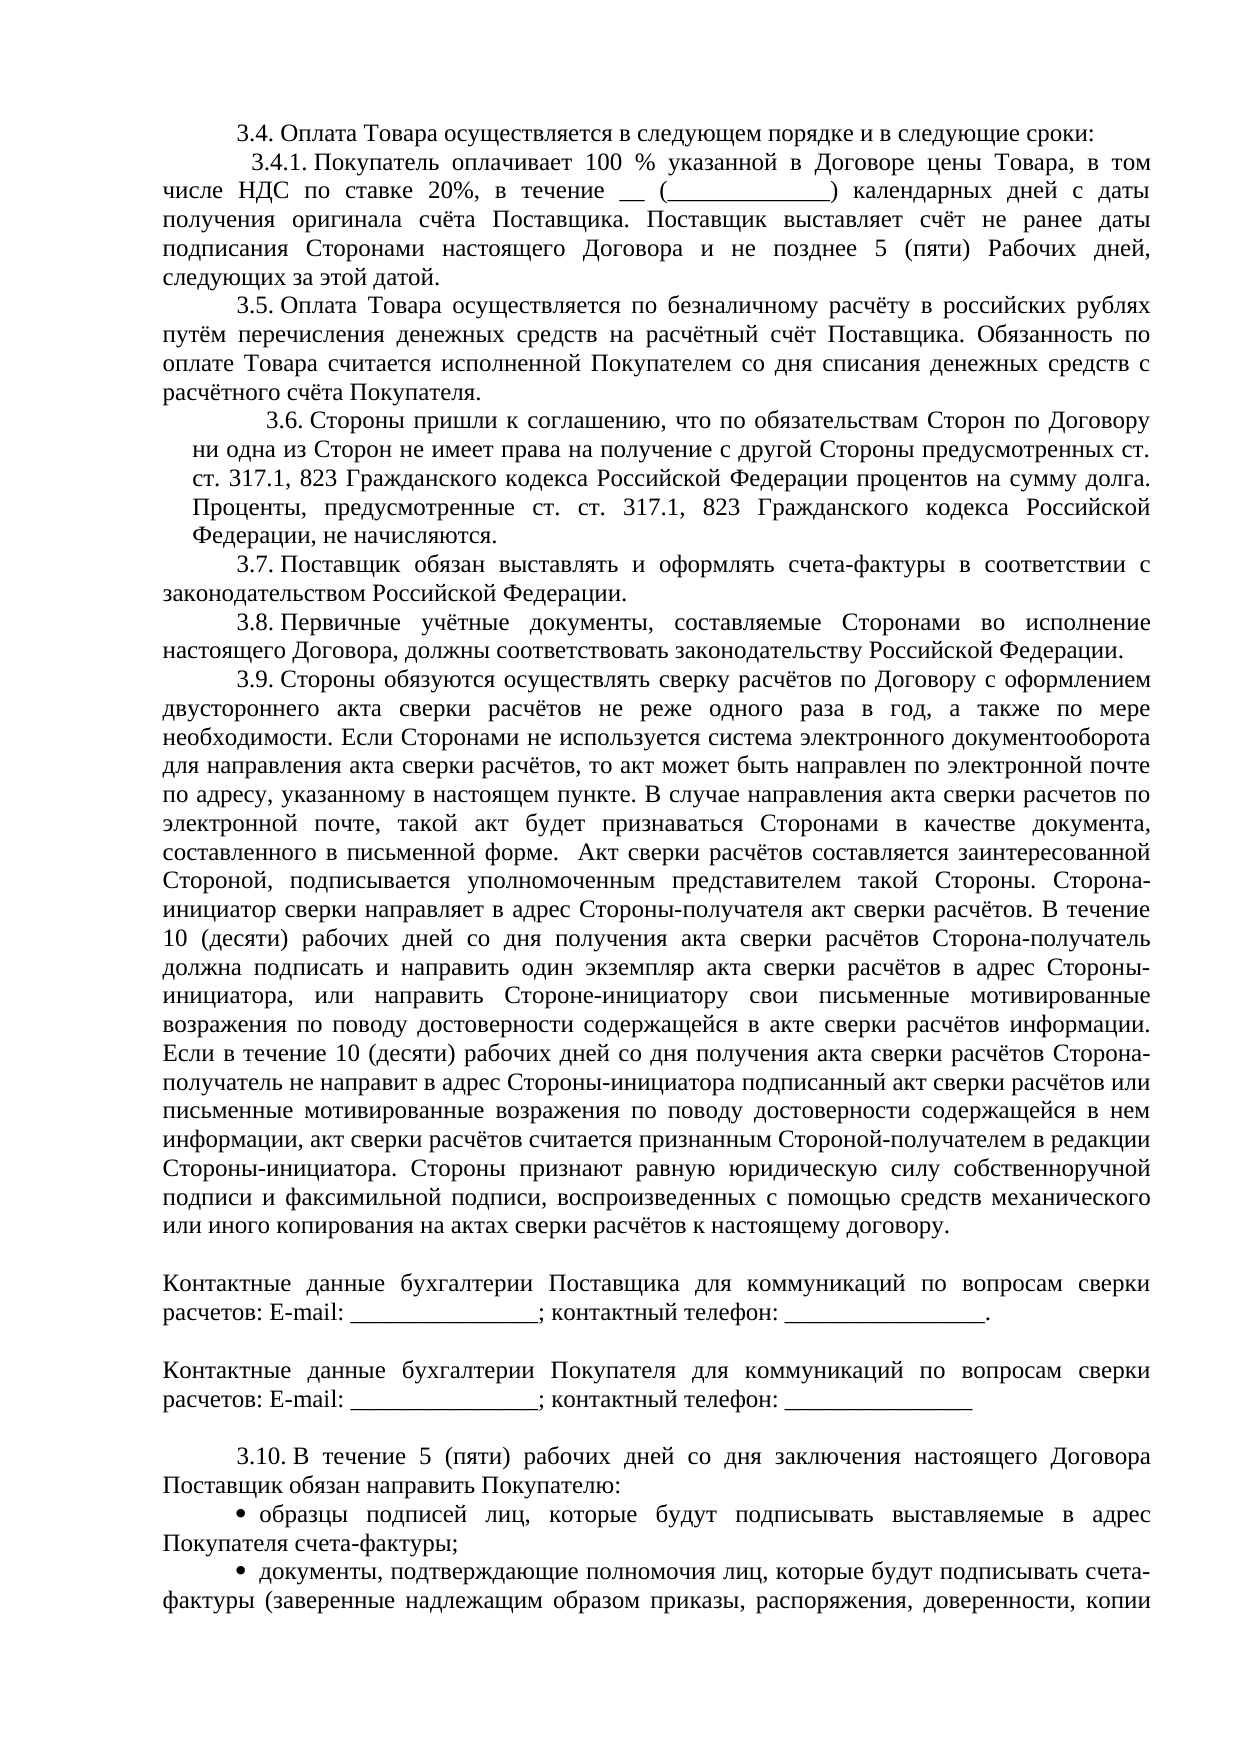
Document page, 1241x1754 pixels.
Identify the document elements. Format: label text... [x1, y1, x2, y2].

list Покупатель оплачивает 100 % указанной в Договоре цены Товара, в том числе НДС по ставке 20%, в течение __ (_____________) календарных дней с даты получения оригинала счёта Поставщика. Поставщик выставляет счёт не ранее даты подписания Сторонами настоящего Договора и не позднее 5 (пяти) Рабочих дней, следующих за этой датой. [162, 147, 1152, 291]
text Контактные данные бухгалтерии Поставщика для коммуникаций по вопросам сверки расчетов: E-mail: _______________; контактный телефон: ________________. [162, 1268, 1152, 1326]
list Стороны обязуются осуществлять сверку расчётов по Договору с оформлением двустороннего акта сверки расчётов не реже одного раза в год, а также по мере необходимости. Если Сторонами не используется система электронного документооборота для направления акта сверки расчётов, то акт может быть направлен по электронной почте по адресу, указанному в настоящем пункте. В случае направления акта сверки расчетов по электронной почте, такой акт будет признаваться Сторонами в качестве документа, составленного в письменной форме. Акт сверки расчётов составляется заинтересованной Стороной, подписывается уполномоченным представителем такой Стороны. Сторона-инициатор сверки направляет в адрес Стороны-получателя акт сверки расчётов. В течение 10 (десяти) рабочих дней со дня получения акта сверки расчётов Сторона-получатель должна подписать и направить один экземпляр акта сверки расчётов в адрес Стороны-инициатора, или направить Стороне-инициатору свои письменные мотивированные возражения по поводу достоверности содержащейся в акте сверки расчётов информации. Если в течение 10 (десяти) рабочих дней со дня получения акта сверки расчётов Сторона-получатель не направит в адрес Стороны-инициатора подписанный акт сверки расчётов или письменные мотивированные возражения по поводу достоверности содержащейся в нем информации, акт сверки расчётов считается признанным Стороной-получателем в редакции Стороны-инициатора. Стороны признают равную юридическую силу собственноручной подписи и факсимильной подписи, воспроизведенных с помощью средств механического или иного копирования на актах сверки расчётов к настоящему договору. [162, 664, 1152, 1239]
list Первичные учётные документы, составляемые Сторонами во исполнение настоящего Договора, должны соответствовать законодательству Российской Федерации. [162, 607, 1152, 664]
list Оплата Товара осуществляется в следующем порядке и в следующие сроки: [162, 118, 1152, 147]
list Стороны пришли к соглашению, что по обязательствам Сторон по Договору ни одна из Сторон не имеет права на получение с другой Стороны предусмотренных ст. ст. 317.1, 823 Гражданского кодекса Российской Федерации процентов на сумму долга. Проценты, предусмотренные ст. ст. 317.1, 823 Гражданского кодекса Российской Федерации, не начисляются. [192, 406, 1152, 549]
list В течение 5 (пяти) рабочих дней со дня заключения настоящего Договора Поставщик обязан направить Покупателю: [162, 1441, 1152, 1499]
list образцы подписей лиц, которые будут подписывать выставляемые в адрес Покупателя счета-фактуры; [162, 1499, 1152, 1556]
list Поставщик обязан выставлять и оформлять счета-фактуры в соответствии с законодательством Российской Федерации. [162, 549, 1152, 607]
text Контактные данные бухгалтерии Покупателя для коммуникаций по вопросам сверки расчетов: E-mail: _______________; контактный телефон: _______________ [162, 1355, 1152, 1413]
list Оплата Товара осуществляется по безналичному расчёту в российских рублях путём перечисления денежных средств на расчётный счёт Поставщика. Обязанность по оплате Товара считается исполненной Покупателем со дня списания денежных средств с расчётного счёта Покупателя. [162, 291, 1152, 406]
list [162, 1556, 1152, 1614]
